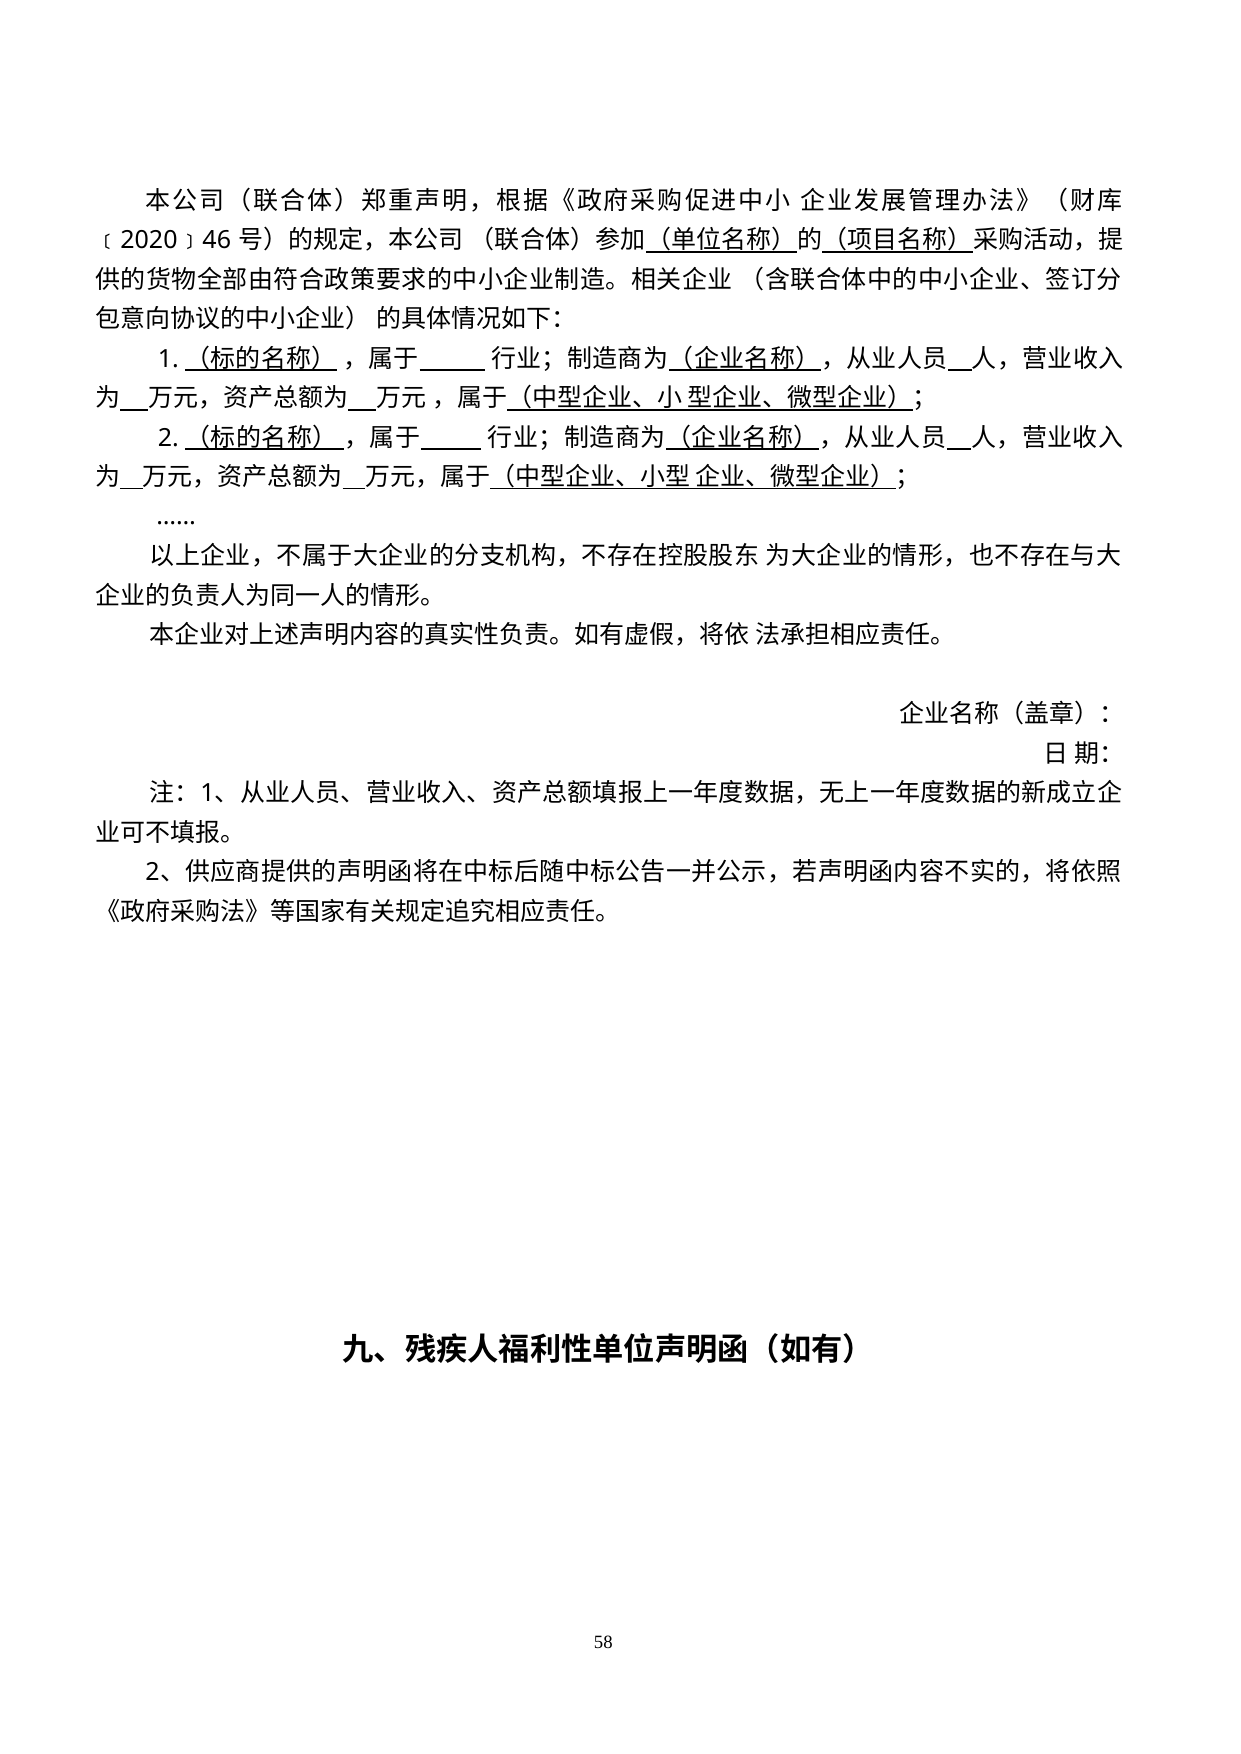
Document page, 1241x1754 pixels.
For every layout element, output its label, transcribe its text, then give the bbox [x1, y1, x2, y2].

text 企业名称（盖章）： [96, 692, 1124, 731]
text 九、残疾人福利性单位声明函（如有） [95, 1307, 1121, 1386]
list （标的名称） ，属于 行业；制造商为（企业名称），从业人员 人，营业收入为 万元，资产总额为 万元 ，属于（中型企业、小 型企业、微型企业）； [95, 337, 1124, 416]
text 注：1、从业人员、营业收入、资产总额填报上一年度数据，无上一年度数据的新成立企业可不填报。 [96, 771, 1124, 850]
text 以上企业，不属于大企业的分支机构，不存在控股股东 为大企业的情形，也不存在与大企业的负责人为同一人的情形。 [96, 534, 1124, 613]
text 2、供应商提供的声明函将在中标后随中标公告一并公示，若声明函内容不实的，将依照《政府采购法》等国家有关规定追究相应责任。 [95, 850, 1124, 929]
text 日 期： [96, 731, 1124, 771]
text …… [150, 494, 1124, 534]
text 本企业对上述声明内容的真实性负责。如有虚假，将依 法承担相应责任。 [96, 613, 1124, 652]
text 本公司（联合体）郑重声明，根据《政府采购促进中小 企业发展管理办法》（财库﹝2020﹞46 号）的规定，本公司 （联合体）参加（单位名称）的（项目名称）采购活动，提供的货物全部由符合政策要求的中小企业制造。相关企业 （含联合体中的中小企业、签订分包意向协议的中小企业） 的具体情况如下： [95, 179, 1124, 337]
list （标的名称） ，属于 行业；制造商为（企业名称），从业人员 人，营业收入为 万元，资产总额为 万元，属于（中型企业、小型 企业、微型企业）； [95, 416, 1124, 494]
